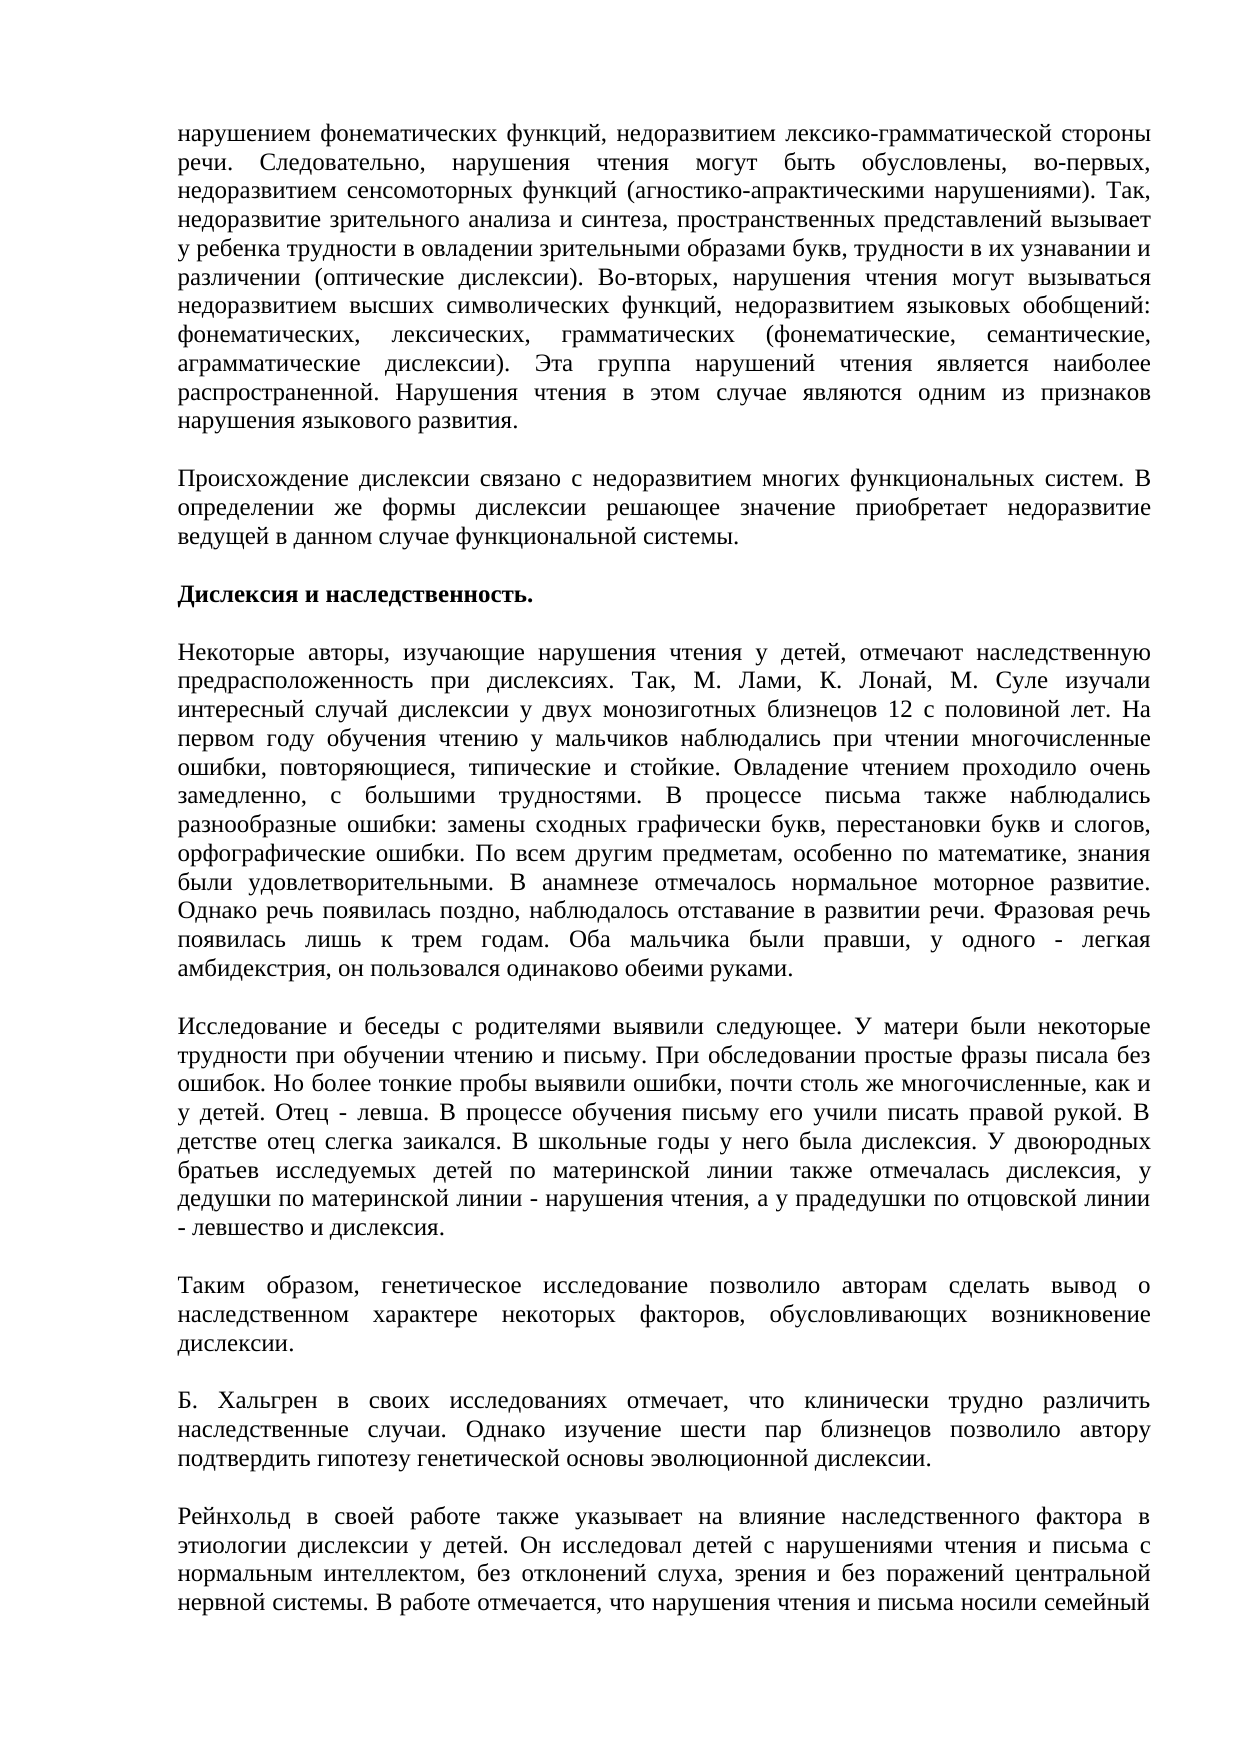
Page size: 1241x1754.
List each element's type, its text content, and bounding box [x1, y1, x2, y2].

text Происхождение дислексии связано с недоразвитием многих функциональных систем. В определении же формы дислексии решающее значение приобретает недоразвитие ведущей в данном случае функциональной системы. [177, 463, 1152, 550]
text Дислексия и наследственность. [177, 579, 1152, 608]
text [177, 1501, 1152, 1616]
text Исследование и беседы с родителями выявили следующее. У матери были некоторые трудности при обучении чтению и письму. При обследовании простые фразы писала без ошибок. Но более тонкие пробы выявили ошибки, почти столь же многочисленные, как и у детей. Отец - левша. В процессе обучения письму его учили писать правой рукой. В детстве отец слегка заикался. В школьные годы у него была дислексия. У двоюродных братьев исследуемых детей по материнской линии также отмечалась дислексия, у дедушки по материнской линии - нарушения чтения, а у прадедушки по отцовской линии - левшество и дислексия. [177, 1011, 1152, 1241]
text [177, 118, 1152, 434]
text Б. Хальгрен в своих исследованиях отмечает, что клинически трудно различить наследственные случаи. Однако изучение шести пар близнецов позволило автору подтвердить гипотезу генетической основы эволюционной дислексии. [177, 1386, 1152, 1472]
text Таким образом, генетическое исследование позволило авторам сделать вывод о наследственном характере некоторых факторов, обусловливающих возникновение дислексии. [177, 1270, 1152, 1356]
text Некоторые авторы, изучающие нарушения чтения у детей, отмечают наследственную предрасположенность при дислексиях. Так, М. Лами, К. Лонай, М. Суле изучали интересный случай дислексии у двух монозиготных близнецов 12 с половиной лет. На первом году обучения чтению у мальчиков наблюдались при чтении многочисленные ошибки, повторяющиеся, типические и стойкие. Овладение чтением проходило очень замедленно, с большими трудностями. В процессе письма также наблюдались разнообразные ошибки: замены сходных графически букв, перестановки букв и слогов, орфографические ошибки. По всем другим предметам, особенно по математике, знания были удовлетворительными. В анамнезе отмечалось нормальное моторное развитие. Однако речь появилась поздно, наблюдалось отставание в развитии речи. Фразовая речь появилась лишь к трем годам. Оба мальчика были правши, у одного - легкая амбидекстрия, он пользовался одинаково обеими руками. [177, 637, 1152, 982]
